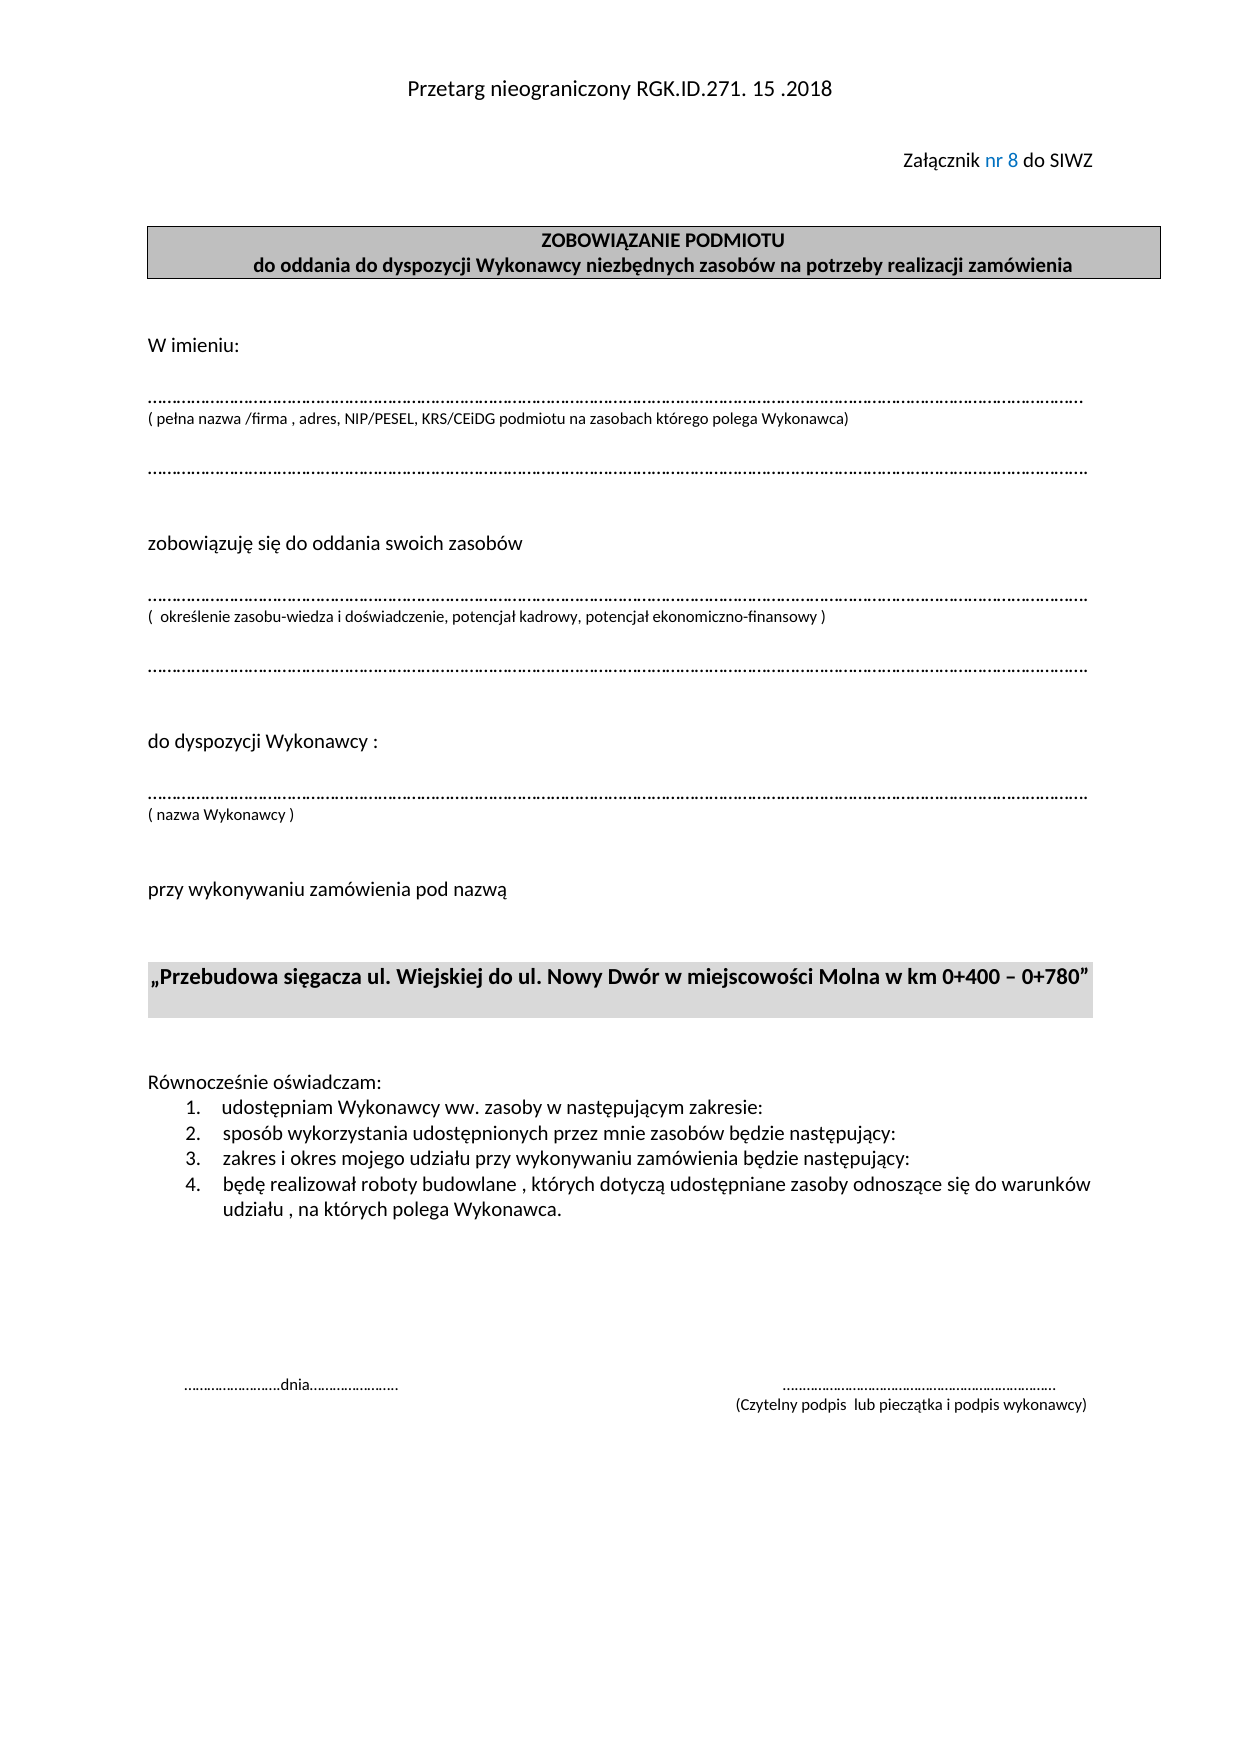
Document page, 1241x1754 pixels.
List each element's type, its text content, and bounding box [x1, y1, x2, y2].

table_header ZOBOWIĄZANIE PODMIOTU do oddania do dyspozycji Wykonawcy niezbędnych zasobów na potrzeby realizacji zamówienia [148, 227, 1160, 278]
list sposób wykorzystania udostępnionych przez mnie zasobów będzie następujący: [185, 1120, 1093, 1145]
text …………………………………………………………………………………………………………………………………………………………………………… [148, 383, 1093, 408]
text ……………………………………………………………………………………………………………………………………………………………………………. [148, 652, 1093, 678]
text zobowiązuję się do oddania swoich zasobów [148, 530, 1093, 556]
list udostępniam Wykonawcy ww. zasoby w następującym zakresie: [185, 1094, 1093, 1120]
text ( nazwa Wykonawcy ) [148, 805, 1093, 825]
list zakres i okres mojego udziału przy wykonywaniu zamówienia będzie następujący: [185, 1145, 1093, 1171]
text ( określenie zasobu-wiedza i doświadczenie, potencjał kadrowy, potencjał ekonomiczno-finansowy ) [148, 606, 1093, 627]
text ……………………………………………………………………………………………………………………………………………………………………………. [148, 779, 1093, 805]
text przy wykonywaniu zamówienia pod nazwą [148, 876, 1093, 901]
text ( pełna nazwa /firma , adres, NIP/PESEL, KRS/CEiDG podmiotu na zasobach którego polega Wykonawca) [148, 408, 1093, 428]
text ……………………………………………………………………………………………………………………………………………………………………………. [148, 581, 1093, 606]
text W imieniu: [148, 332, 1093, 357]
text Załącznik nr 8 do SIWZ [148, 148, 1093, 173]
list będę realizował roboty budowlane , których dotyczą udostępniane zasoby odnoszące się do warunków udziału , na których polega Wykonawca. [185, 1171, 1093, 1222]
text „Przebudowa sięgacza ul. Wiejskiej do ul. Nowy Dwór w miejscowości Molna w km 0+400 – 0+780” [148, 962, 1093, 990]
text …………………….dnia………………….. …..………………………………………………………… [148, 1374, 1093, 1394]
text ……………………………………………………………………………………………………………………………………………………………………………. [148, 454, 1093, 479]
text do dyspozycji Wykonawcy : [148, 728, 1093, 754]
text (Czytelny podpis lub pieczątka i podpis wykonawcy) [148, 1394, 1093, 1415]
text Równocześnie oświadczam: [148, 1069, 1093, 1094]
